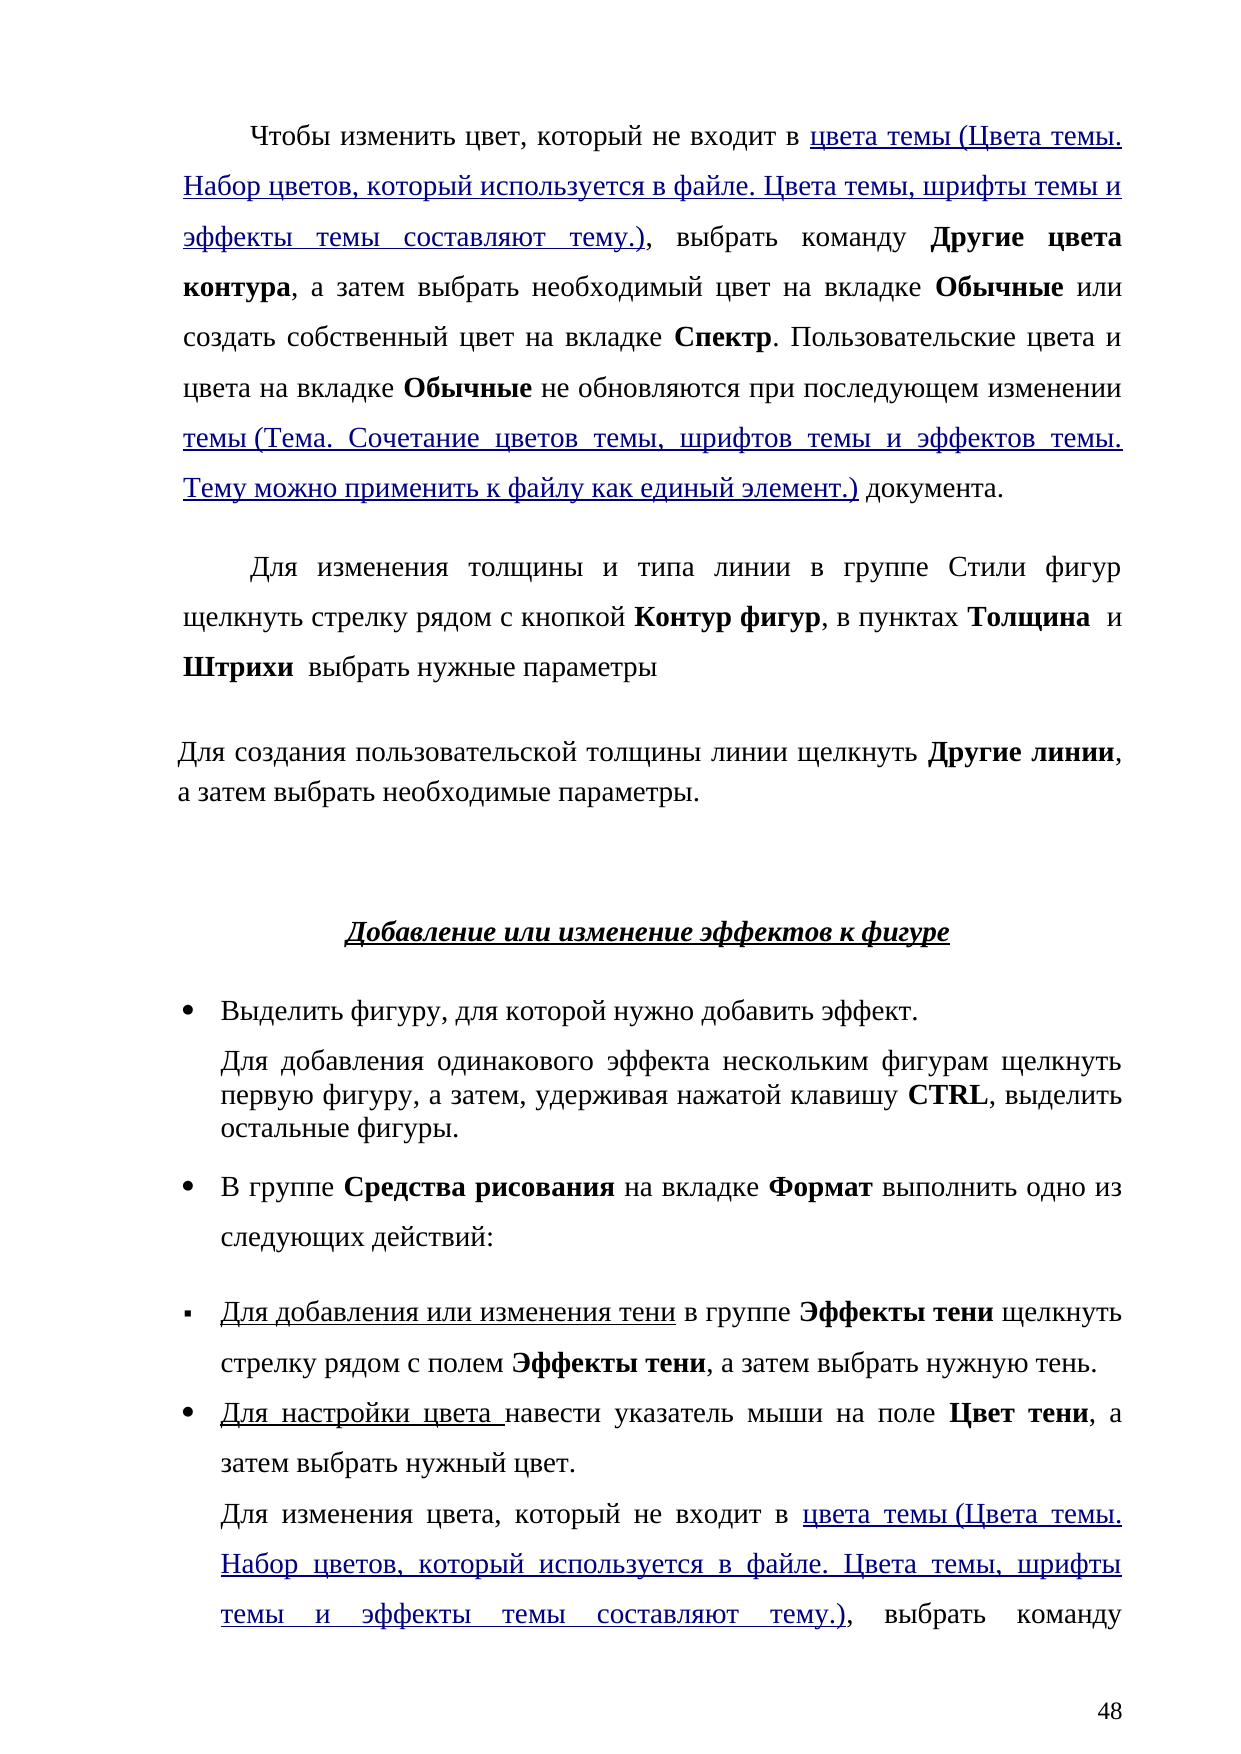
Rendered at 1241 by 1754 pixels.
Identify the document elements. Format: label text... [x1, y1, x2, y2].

text Чтобы изменить цвет, который не входит в цвета темы (Цвета темы. Набор цветов, который используется в файле. Цвета темы, шрифты темы и эффекты темы составляют тему.), выбрать команду Другие цвета контура, а затем выбрать необходимый цвет на вкладке Обычные или создать собственный цвет на вкладке Спектр. Пользовательские цвета и цвета на вкладке Обычные не обновляются при последующем изменении темы (Тема. Сочетание цветов темы, шрифтов темы и эффектов темы. Тему можно применить к файлу как единый элемент.) документа. [183, 118, 1122, 198]
list В группе Средства рисования на вкладке Формат выполнить одно из следующих действий: [183, 1169, 1122, 1253]
list Для добавления или изменения тени в группе Эффекты тени щелкнуть стрелку рядом с полем Эффекты тени, а затем выбрать нужную тень. [183, 1294, 1122, 1378]
text Для изменения толщины и типа линии в группе Стили фигур щелкнуть стрелку рядом с кнопкой Контур фигур, в пунктах Толщина и Штрихи выбрать нужные параметры [183, 549, 1122, 683]
list Для настройки цвета навести указатель мыши на поле Цвет тени, а затем выбрать нужный цвет. [183, 1395, 1122, 1479]
list Выделить фигуру, для которой нужно добавить эффект. [183, 993, 1122, 1026]
text Чтобы изменить цвет, который не входит в цвета темы (Цвета темы. Набор цветов, который используется в файле. Цвета темы, шрифты темы и эффекты темы составляют тему.), выбрать команду Другие цвета контура, а затем выбрать необходимый цвет на вкладке Обычные или создать собственный цвет на вкладке Спектр. Пользовательские цвета и цвета на вкладке Обычные не обновляются при последующем изменении темы (Тема. Сочетание цветов темы, шрифтов темы и эффектов темы. Тему можно применить к файлу как единый элемент.) документа. [183, 451, 1122, 504]
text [220, 1576, 1122, 1630]
text Для создания пользовательской толщины линии щелкнуть Другие линии, а затем выбрать необходимые параметры. [177, 728, 1122, 808]
text Добавление или изменение эффектов к фигуре [177, 914, 1122, 948]
text Для добавления одинакового эффекта нескольким фигурам щелкнуть первую фигуру, а затем, удерживая нажатой клавишу CTRL, выделить остальные фигуры. [220, 1043, 1122, 1144]
text Чтобы изменить цвет, который не входит в цвета темы (Цвета темы. Набор цветов, который используется в файле. Цвета темы, шрифты темы и эффекты темы составляют тему.), выбрать команду Другие цвета контура, а затем выбрать необходимый цвет на вкладке Обычные или создать собственный цвет на вкладке Спектр. Пользовательские цвета и цвета на вкладке Обычные не обновляются при последующем изменении темы (Тема. Сочетание цветов темы, шрифтов темы и эффектов темы. Тему можно применить к файлу как единый элемент.) документа. [183, 199, 1122, 449]
